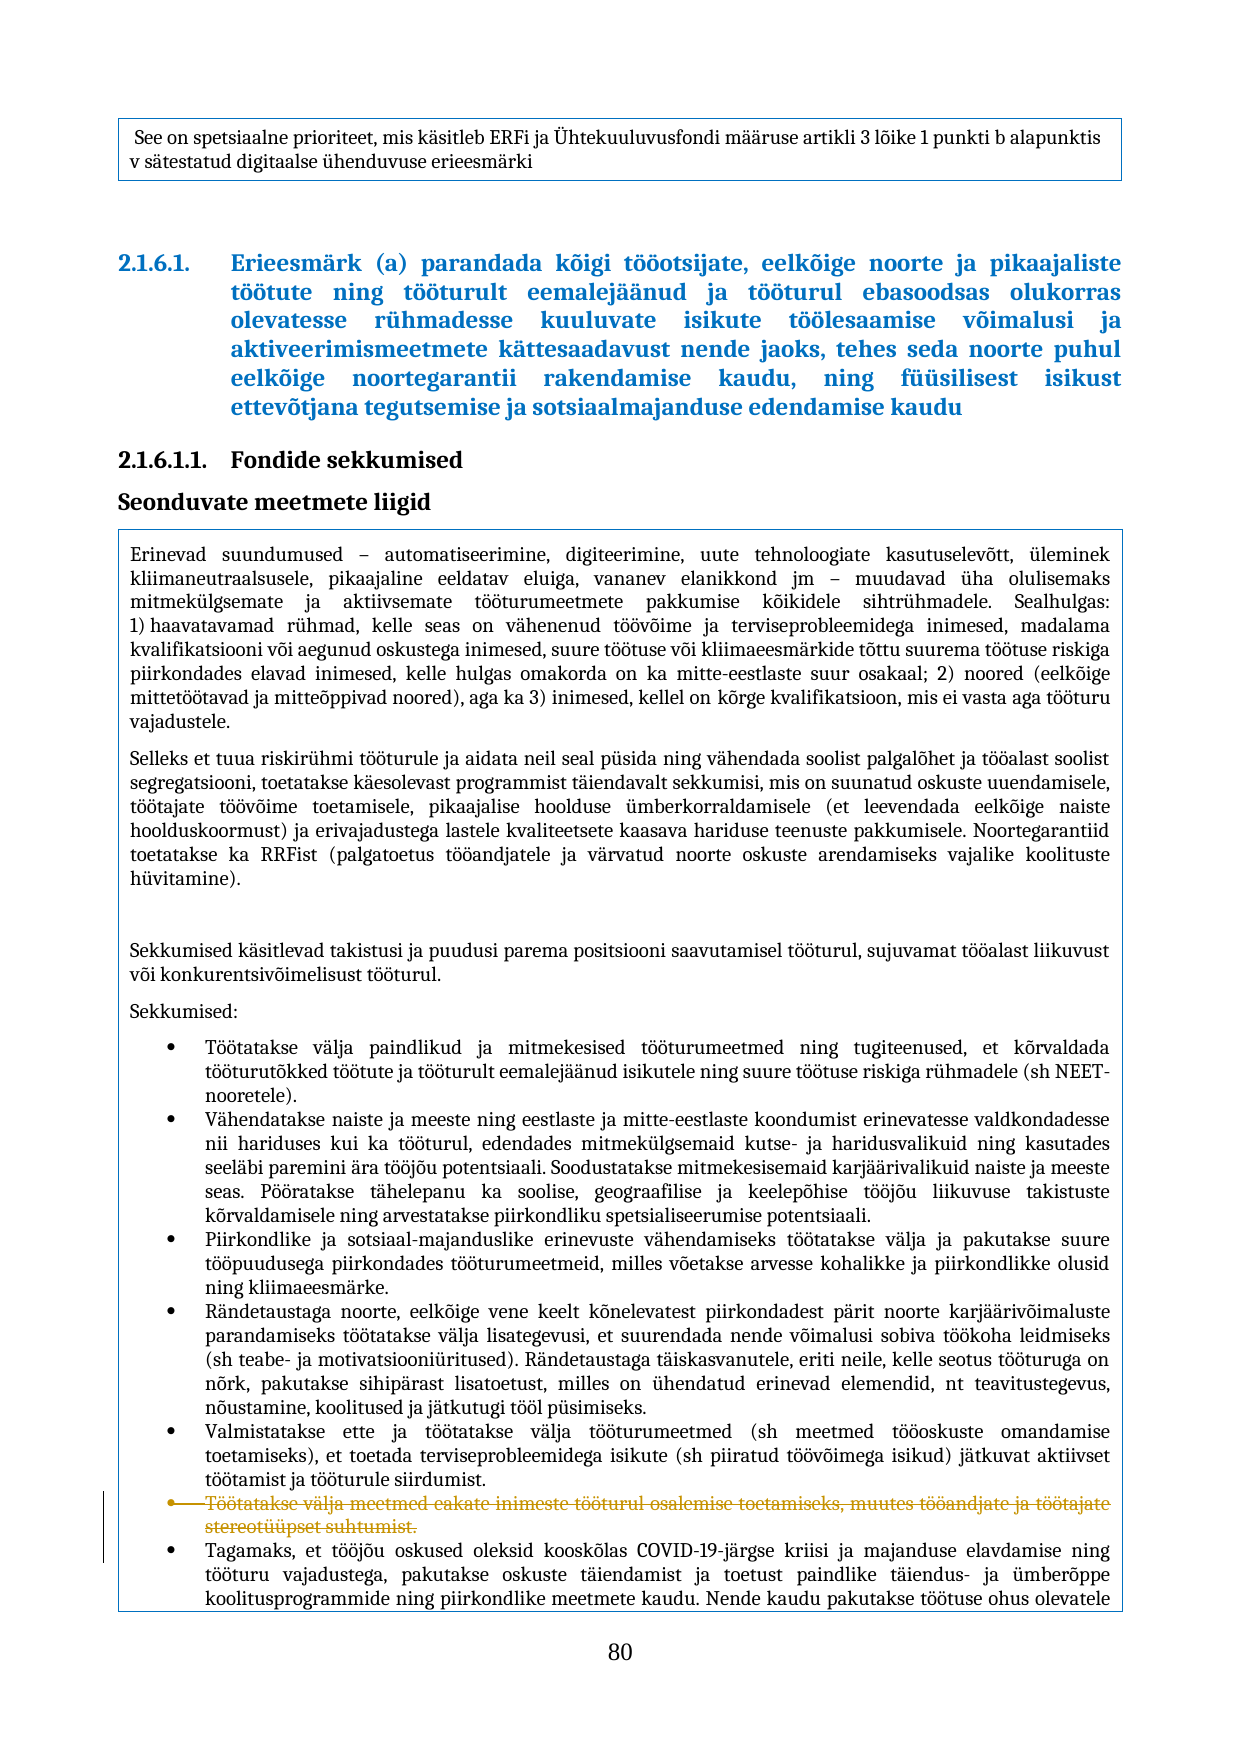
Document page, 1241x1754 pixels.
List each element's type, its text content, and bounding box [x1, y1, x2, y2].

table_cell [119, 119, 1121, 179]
text Seonduvate meetmete liigid [118, 487, 1122, 516]
subtitle Erieesmärk (a) parandada kõigi tööotsijate, eelkõige noorte ja pikaajaliste töötute ning tööturult eemalejäänud ja tööturul ebasoodsas olukorras olevatesse rühmadesse kuuluvate isikute töölesaamise võimalusi ja aktiveerimismeetmete kättesaadavust nende jaoks, tehes seda noorte puhul eelkõige noortegarantii rakendamise kaudu, ning füüsilisest isikust ettevõtjana tegutsemise ja sotsiaalmajanduse edendamise kaudu [118, 249, 1122, 421]
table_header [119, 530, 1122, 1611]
subtitle Fondide sekkumised [118, 446, 1122, 475]
